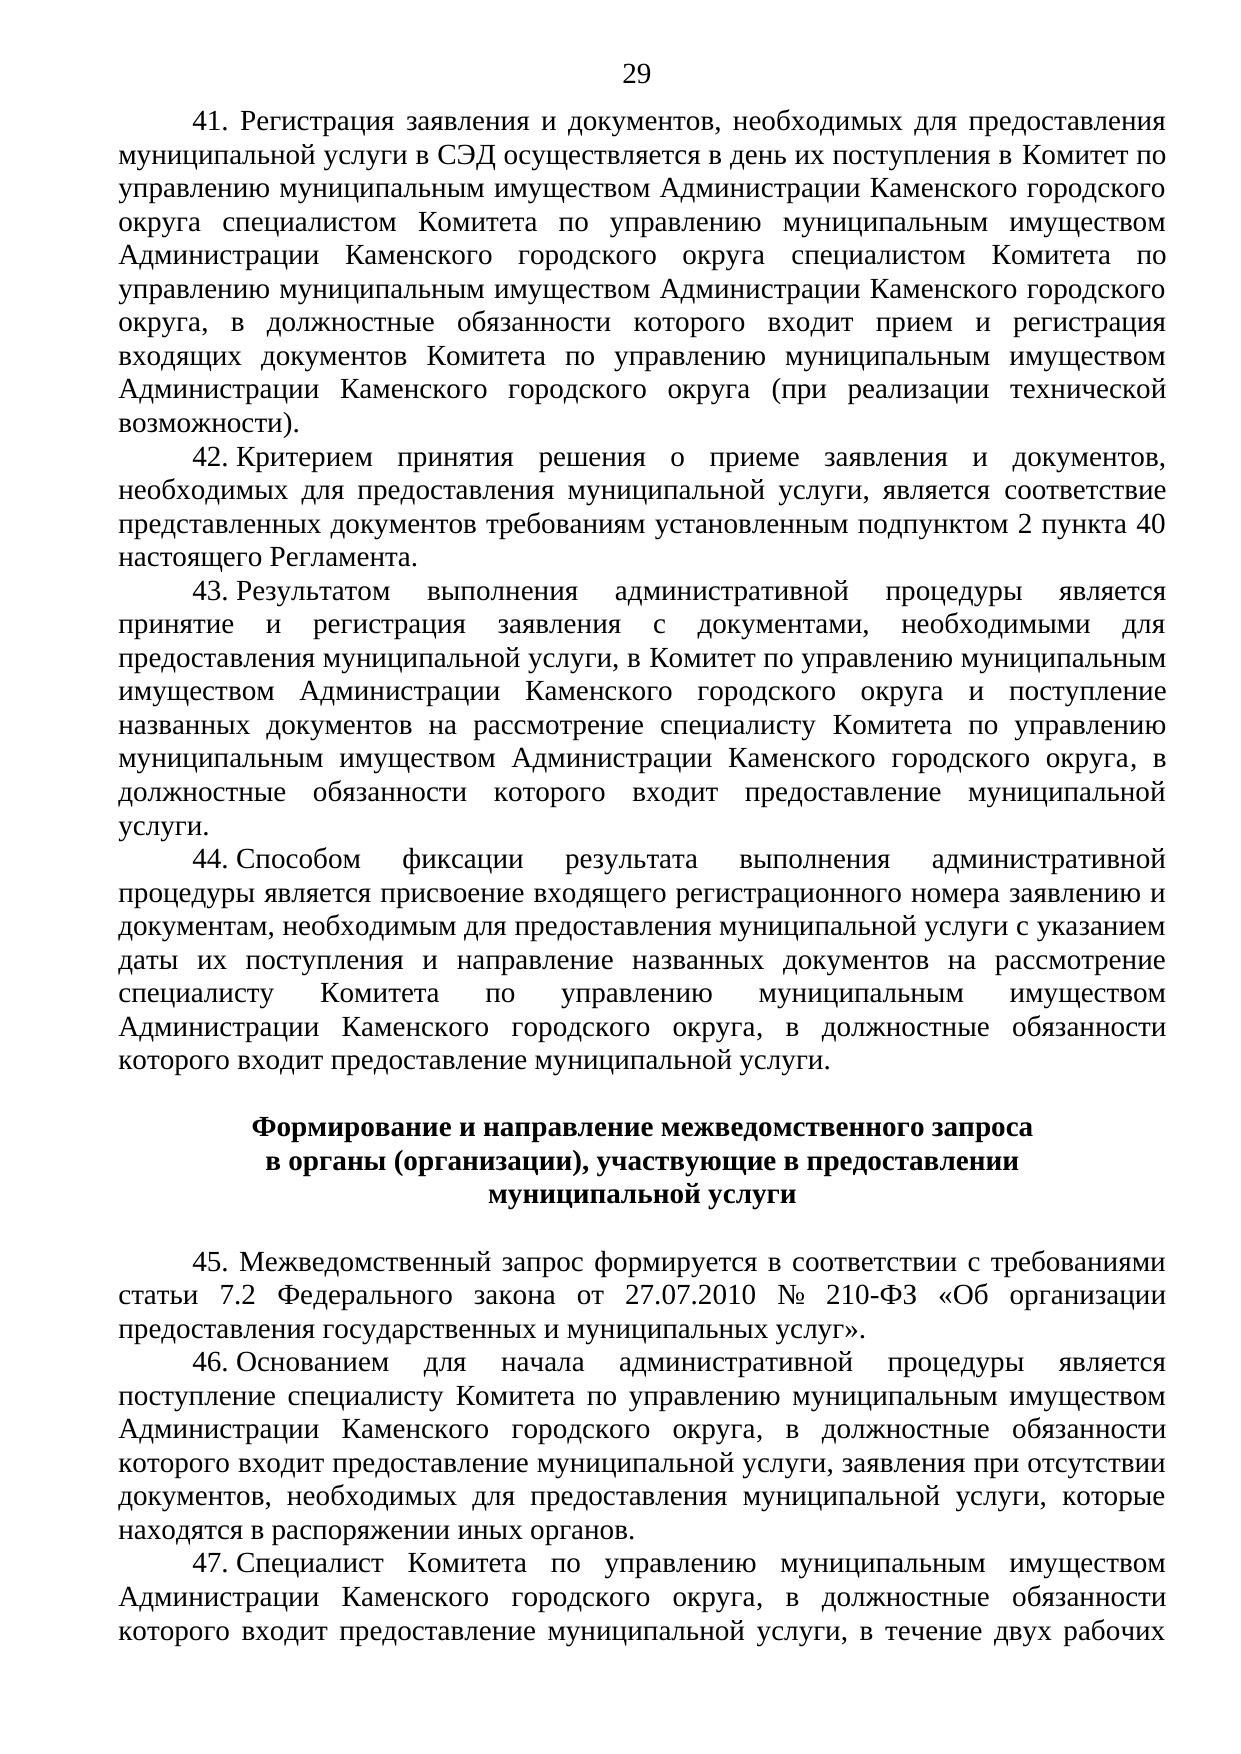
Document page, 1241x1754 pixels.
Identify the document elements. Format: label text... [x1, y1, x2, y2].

text 43. Результатом выполнения административной процедуры является принятие и регистрация заявления с документами, необходимыми для предоставления муниципальной услуги, в Комитет по управлению муниципальным имуществом Администрации Каменского городского округа и поступление названных документов на рассмотрение специалисту Комитета по управлению муниципальным имуществом Администрации Каменского городского округа, в должностные обязанности которого входит предоставление муниципальной услуги. [118, 573, 1167, 841]
text в органы (организации), участвующие в предоставлении [118, 1143, 1167, 1177]
text муниципальной услуги [118, 1177, 1167, 1210]
text 46. Основанием для начала административной процедуры является поступление специалисту Комитета по управлению муниципальным имуществом Администрации Каменского городского округа, в должностные обязанности которого входит предоставление муниципальной услуги, заявления при отсутствии документов, необходимых для предоставления муниципальной услуги, которые находятся в распоряжении иных органов. [118, 1344, 1167, 1546]
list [118, 1546, 1167, 1646]
text 45. Межведомственный запрос формируется в соответствии с требованиями статьи 7.2 Федерального закона от 27.07.2010 № 210-ФЗ «Об организации предоставления государственных и муниципальных услуг». [118, 1244, 1167, 1344]
text 41. Регистрация заявления и документов, необходимых для предоставления муниципальной услуги в СЭД осуществляется в день их поступления в Комитет по управлению муниципальным имуществом Администрации Каменского городского округа специалистом Комитета по управлению муниципальным имуществом Администрации Каменского городского округа специалистом Комитета по управлению муниципальным имуществом Администрации Каменского городского округа, в должностные обязанности которого входит прием и регистрация входящих документов Комитета по управлению муниципальным имуществом Администрации Каменского городского округа (при реализации технической возможности). [118, 103, 1167, 439]
text 44. Способом фиксации результата выполнения административной процедуры является присвоение входящего регистрационного номера заявлению и документам, необходимым для предоставления муниципальной услуги с указанием даты их поступления и направление названных документов на рассмотрение специалисту Комитета по управлению муниципальным имуществом Администрации Каменского городского округа, в должностные обязанности которого входит предоставление муниципальной услуги. [118, 841, 1167, 1076]
text 42. Критерием принятия решения о приеме заявления и документов, необходимых для предоставления муниципальной услуги, является соответствие представленных документов требованиям установленным подпунктом 2 пункта 40 настоящего Регламента. [118, 439, 1167, 573]
text Формирование и направление межведомственного запроса [118, 1109, 1167, 1143]
